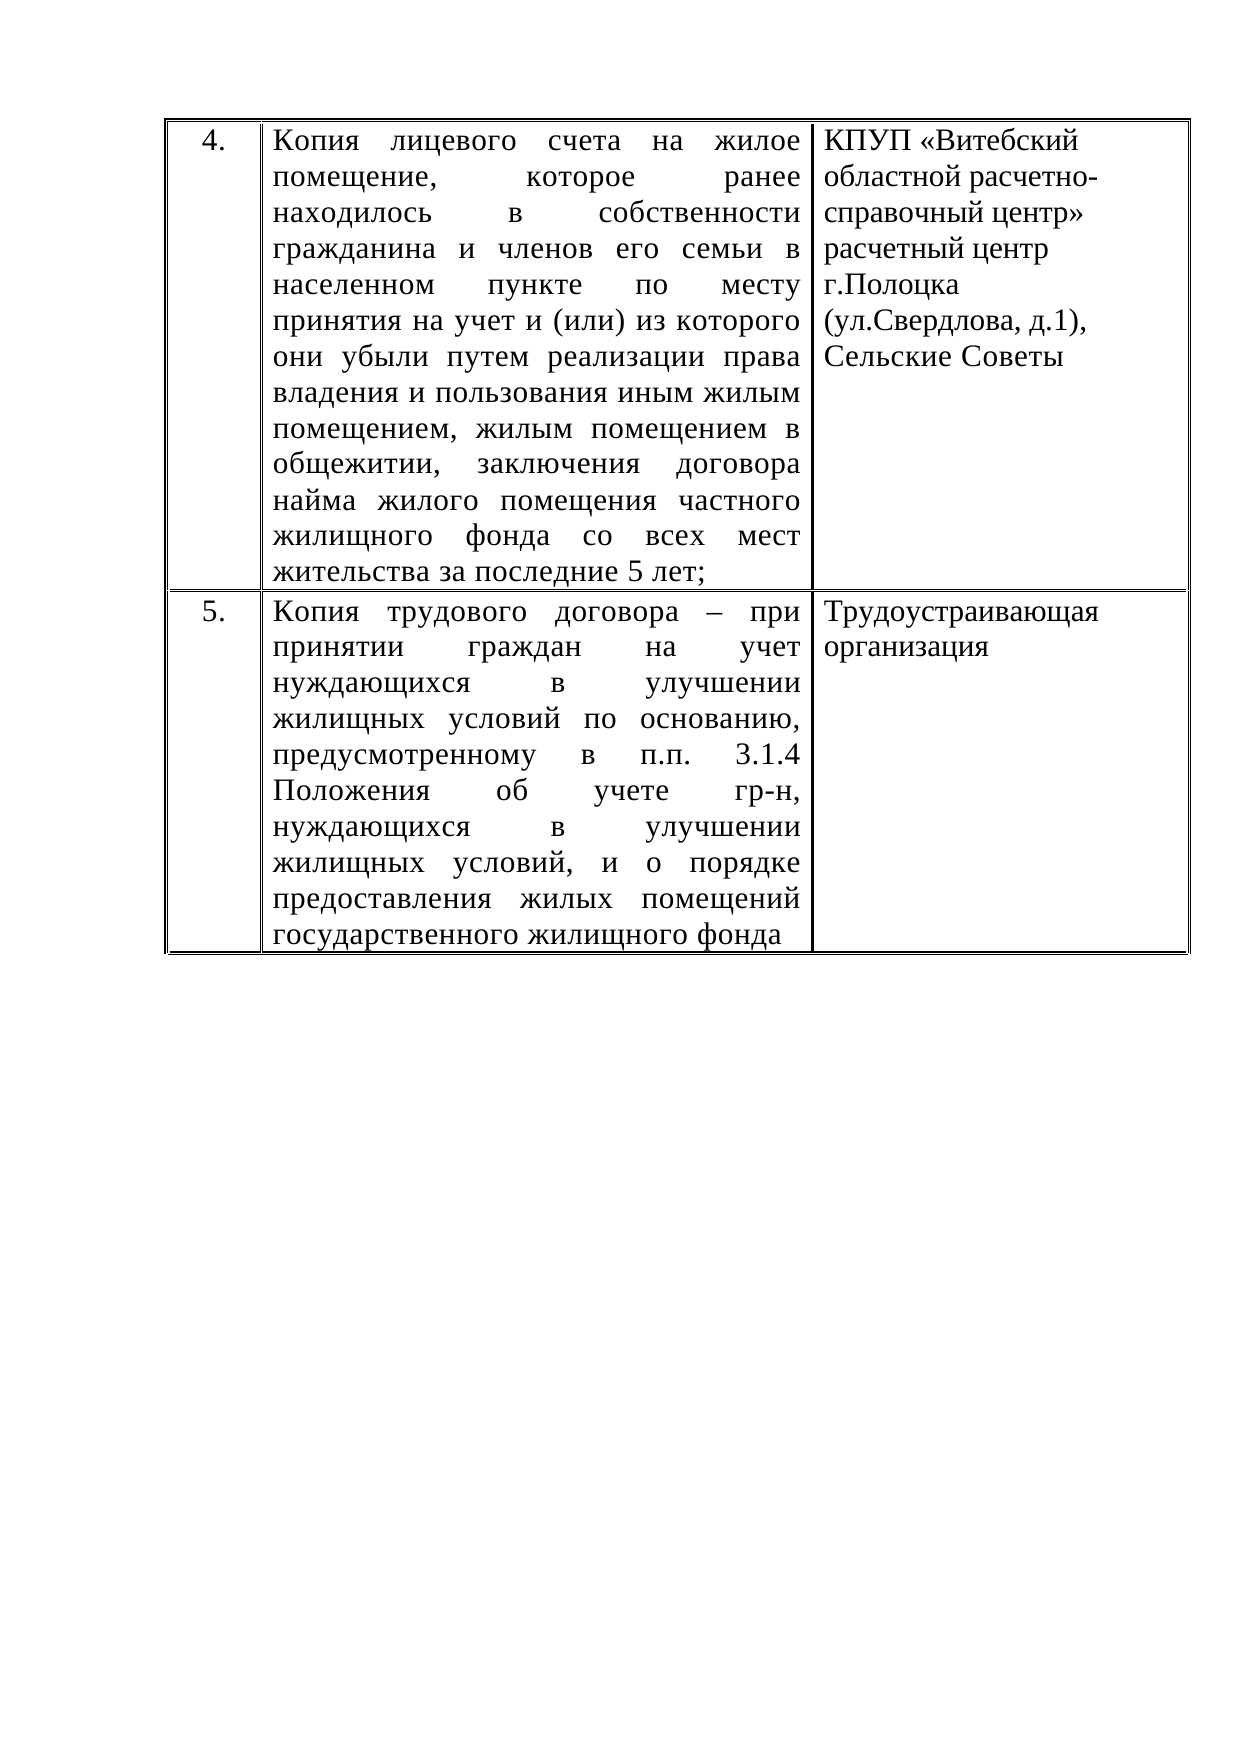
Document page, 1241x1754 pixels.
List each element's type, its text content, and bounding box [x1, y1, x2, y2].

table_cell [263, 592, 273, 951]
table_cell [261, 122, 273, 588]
table_cell 4. [168, 122, 261, 588]
table_cell 5. [168, 589, 260, 951]
table_cell Трудоустраивающая организация [814, 589, 1188, 951]
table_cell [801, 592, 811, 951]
table_cell КПУП «Витебский областной расчетно-справочный центр» расчетный центр г.Полоцка (ул.Свердлова, д.1), Сельские Советы [812, 122, 1188, 588]
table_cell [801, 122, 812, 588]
